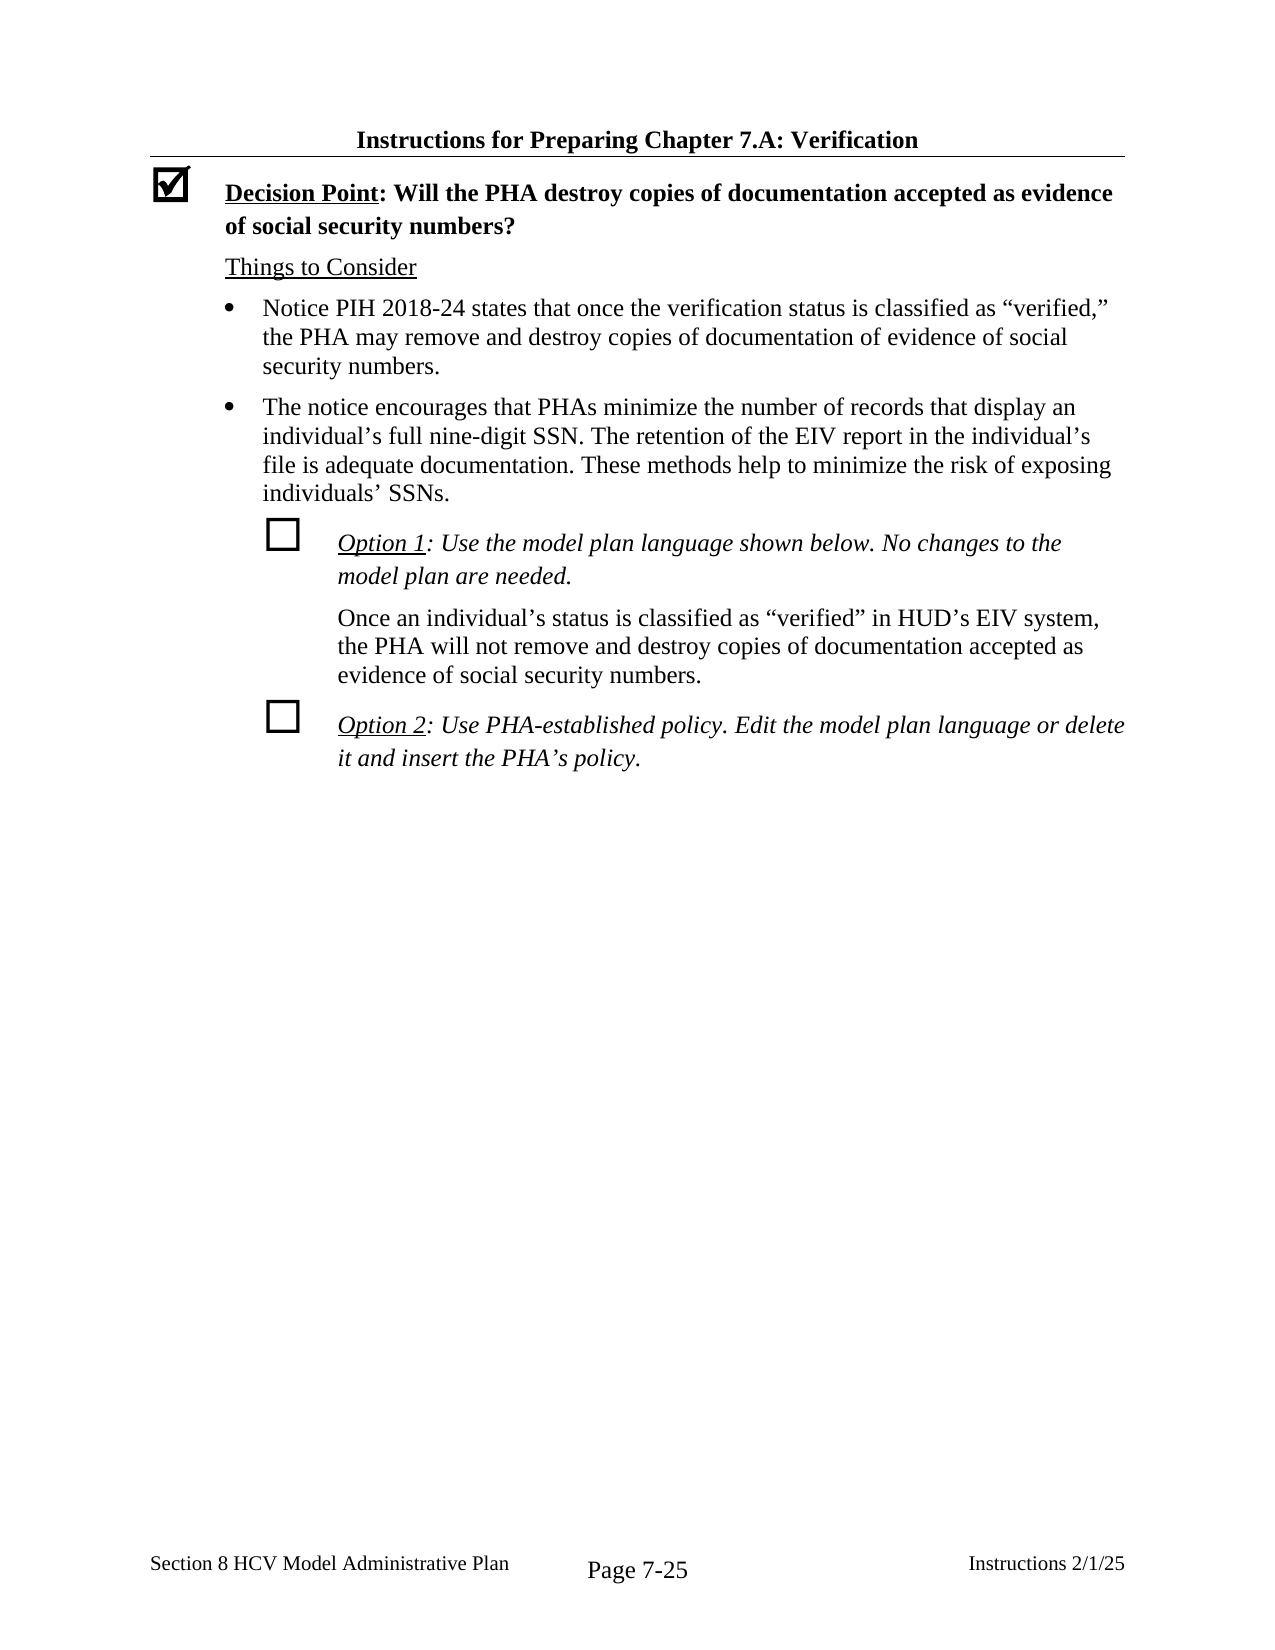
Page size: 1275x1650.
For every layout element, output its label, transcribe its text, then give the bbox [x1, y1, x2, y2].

text Option 2: Use PHA-established policy. Edit the model plan language or delete it and insert the PHA’s policy. [262, 701, 1125, 772]
list Notice PIH 2018-24 states that once the verification status is classified as “verified,” the PHA may remove and destroy copies of documentation of evidence of social security numbers. [225, 293, 1125, 380]
text Things to Consider [225, 252, 1125, 281]
text Option 1: Use the model plan language shown below. No changes to the model plan are needed. [262, 520, 1125, 590]
list The notice encourages that PHAs minimize the number of records that display an individual’s full nine-digit SSN. The retention of the EIV report in the individual’s file is adequate documentation. These methods help to minimize the risk of exposing individuals’ SSNs. [225, 392, 1125, 507]
text Decision Point: Will the PHA destroy copies of documentation accepted as evidence of social security numbers? [150, 169, 1125, 240]
text Once an individual’s status is classified as “verified” in HUD’s EIV system, the PHA will not remove and destroy copies of documentation accepted as evidence of social security numbers. [337, 603, 1125, 689]
